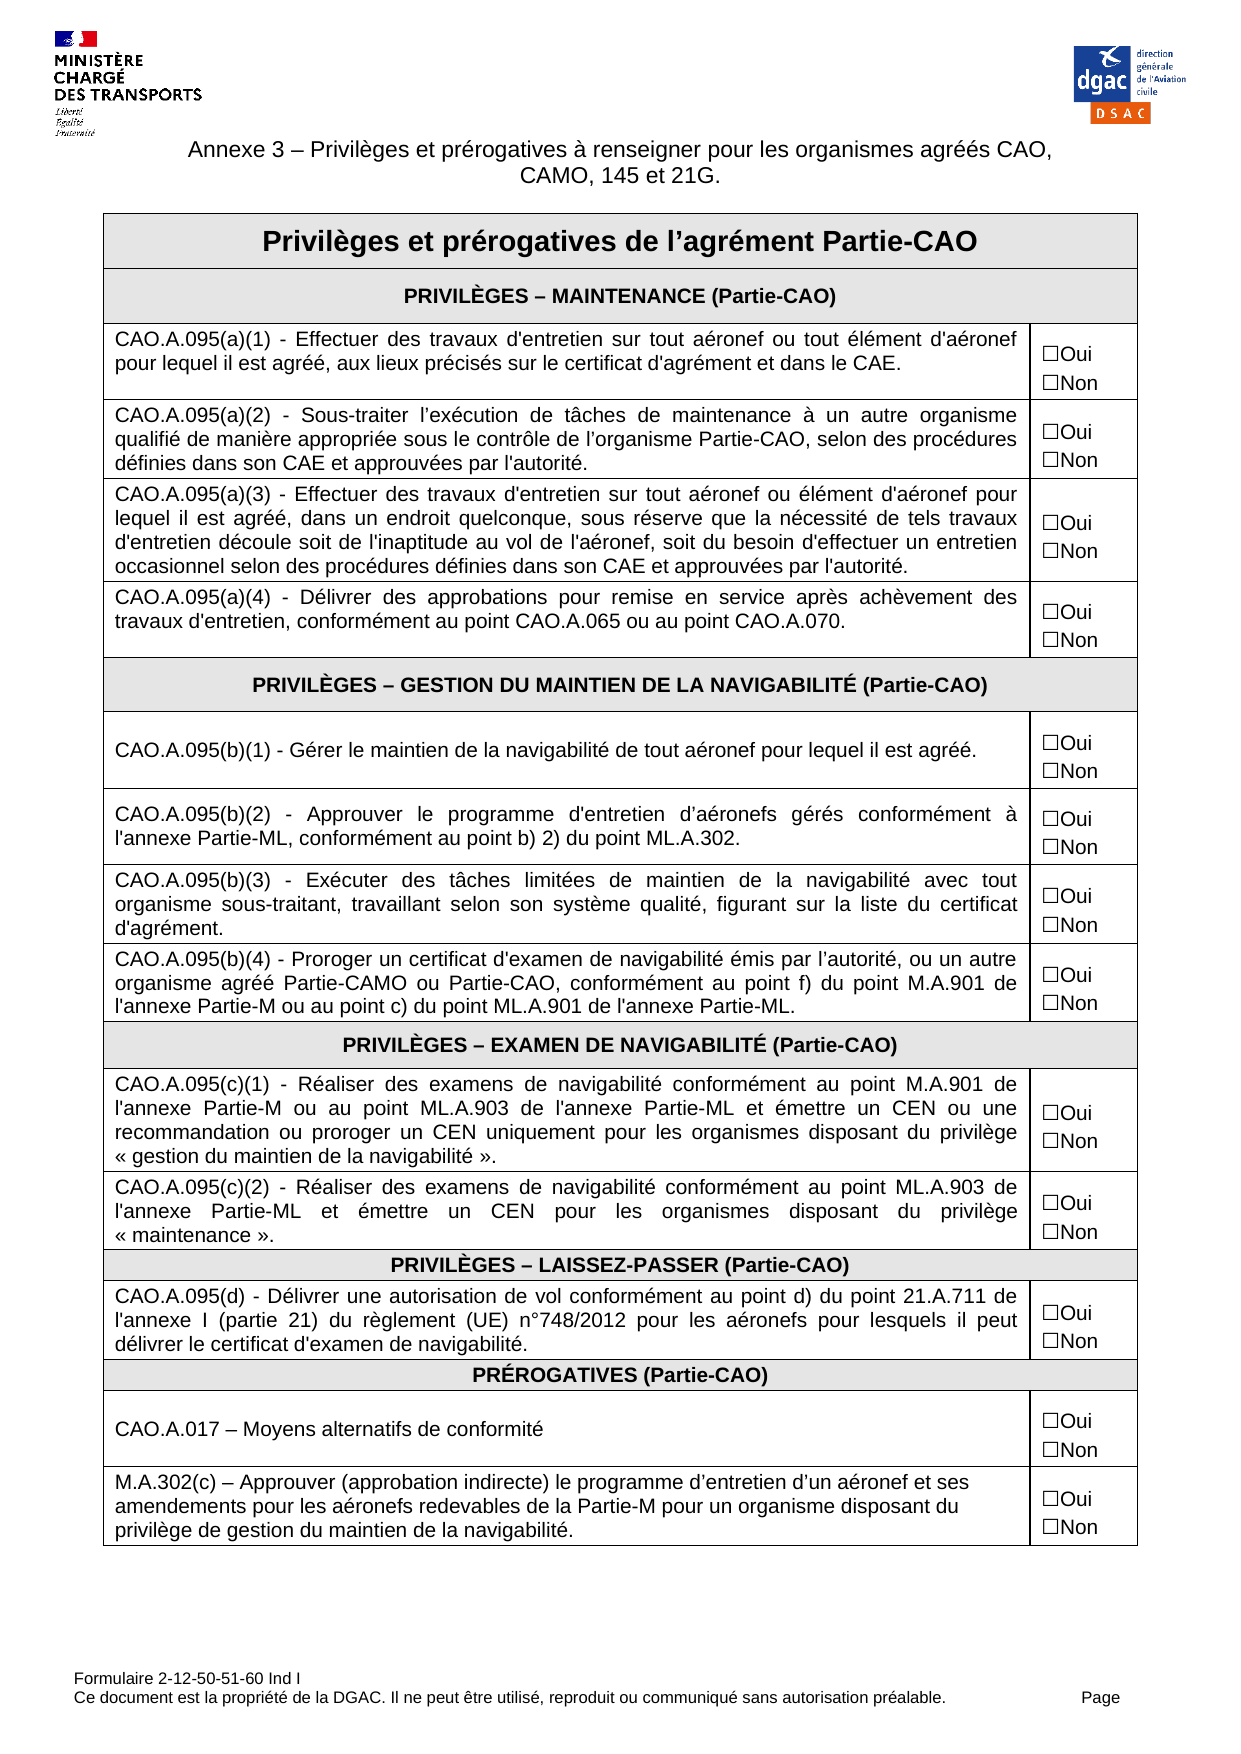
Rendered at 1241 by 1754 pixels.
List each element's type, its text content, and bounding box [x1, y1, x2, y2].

table_cell CAO.A.095(b)(1) - Gérer le maintien de la navigabilité de tout aéronef pour lequel il est agréé. [104, 712, 1029, 787]
table_cell CAO.A.095(c)(1) - Réaliser des examens de navigabilité conformément au point M.A.901 de l'annexe Partie-M ou au point ML.A.903 de l'annexe Partie-ML et émettre un CEN ou une recommandation ou proroger un CEN uniquement pour les organismes disposant du privilège « gestion du maintien de la navigabilité ». [104, 1069, 1029, 1171]
table_cell ☐Oui ☐Non [1031, 789, 1137, 864]
table_cell ☐Oui ☐Non [1031, 479, 1137, 581]
table_cell ☐Oui ☐Non [1031, 582, 1137, 657]
table_cell PRIVILÈGES – GESTION DU MAINTIEN DE LA NAVIGABILITÉ (Partie-CAO) [104, 658, 1137, 711]
text Annexe 3 – Privilèges et prérogatives à renseigner pour les organismes agréés CAO, CAMO, 145 et 21G. [148, 88, 1093, 188]
table_cell CAO.A.095(c)(2) - Réaliser des examens de navigabilité conformément au point ML.A.903 de l'annexe Partie-ML et émettre un CEN pour les organismes disposant du privilège « maintenance ». [104, 1172, 1029, 1249]
table_cell PRIVILÈGES – LAISSEZ-PASSER (Partie-CAO) [104, 1250, 1137, 1280]
table_cell ☐Oui ☐Non [1031, 400, 1137, 478]
table_cell CAO.A.095(a)(2) - Sous-traiter l’exécution de tâches de maintenance à un autre organisme qualifié de manière appropriée sous le contrôle de l’organisme Partie-CAO, selon des procédures définies dans son CAE et approuvées par l'autorité. [104, 400, 1029, 478]
table_cell CAO.A.095(a)(3) - Effectuer des travaux d'entretien sur tout aéronef ou élément d'aéronef pour lequel il est agréé, dans un endroit quelconque, sous réserve que la nécessité de tels travaux d'entretien découle soit de l'inaptitude au vol de l'aéronef, soit du besoin d'effectuer un entretien occasionnel selon des procédures définies dans son CAE et approuvées par l'autorité. [104, 479, 1029, 581]
table_cell ☐Oui ☐Non [1031, 944, 1137, 1021]
table_cell PRÉROGATIVES (Partie-CAO) [104, 1360, 1137, 1390]
table_cell CAO.A.095(d) - Délivrer une autorisation de vol conformément au point d) du point 21.A.711 de l'annexe I (partie 21) du règlement (UE) n°748/2012 pour les aéronefs pour lesquels il peut délivrer le certificat d'examen de navigabilité. [104, 1281, 1029, 1359]
table_cell ☐Oui ☐Non [1031, 712, 1137, 787]
table_cell CAO.A.095(b)(3) - Exécuter des tâches limitées de maintien de la navigabilité avec tout organisme sous-traitant, travaillant selon son système qualité, figurant sur la liste du certificat d'agrément. [104, 865, 1029, 942]
table_cell ☐Oui ☐Non [1031, 865, 1137, 942]
table_cell ☐Oui ☐Non [1031, 1467, 1137, 1545]
table_cell CAO.A.095(a)(4) - Délivrer des approbations pour remise en service après achèvement des travaux d'entretien, conformément au point CAO.A.065 ou au point CAO.A.070. [104, 582, 1029, 657]
table_cell CAO.A.095(b)(2) - Approuver le programme d'entretien d’aéronefs gérés conformément à l'annexe Partie-ML, conformément au point b) 2) du point ML.A.302. [104, 789, 1029, 864]
table_header Privilèges et prérogatives de l’agrément Partie-CAO [104, 214, 1137, 268]
table_cell ☐Oui ☐Non [1031, 1281, 1137, 1359]
table_cell ☐Oui ☐Non [1031, 1391, 1137, 1466]
picture [53, 31, 257, 136]
table_cell CAO.A.095(a)(1) - Effectuer des travaux d'entretien sur tout aéronef ou tout élément d'aéronef pour lequel il est agréé, aux lieux précisés sur le certificat d'agrément et dans le CAE. [104, 324, 1029, 399]
table_cell CAO.A.095(b)(4) - Proroger un certificat d'examen de navigabilité émis par l’autorité, ou un autre organisme agréé Partie-CAMO ou Partie-CAO, conformément au point f) du point M.A.901 de l'annexe Partie-M ou au point c) du point ML.A.901 de l'annexe Partie-ML. [104, 944, 1029, 1021]
table_cell PRIVILÈGES – EXAMEN DE NAVIGABILITÉ (Partie-CAO) [104, 1022, 1137, 1068]
table_cell PRIVILÈGES – MAINTENANCE (Partie-CAO) [104, 269, 1137, 323]
table_cell CAO.A.017 – Moyens alternatifs de conformité [104, 1391, 1029, 1466]
table_cell M.A.302(c) – Approuver (approbation indirecte) le programme d’entretien d’un aéronef et ses amendements pour les aéronefs redevables de la Partie-M pour un organisme disposant du privilège de gestion du maintien de la navigabilité. [104, 1467, 1029, 1545]
table_cell ☐Oui ☐Non [1031, 1069, 1137, 1171]
picture [1073, 46, 1186, 124]
table_cell ☐Oui ☐Non [1031, 1172, 1137, 1249]
table_cell ☐Oui ☐Non [1031, 324, 1137, 399]
